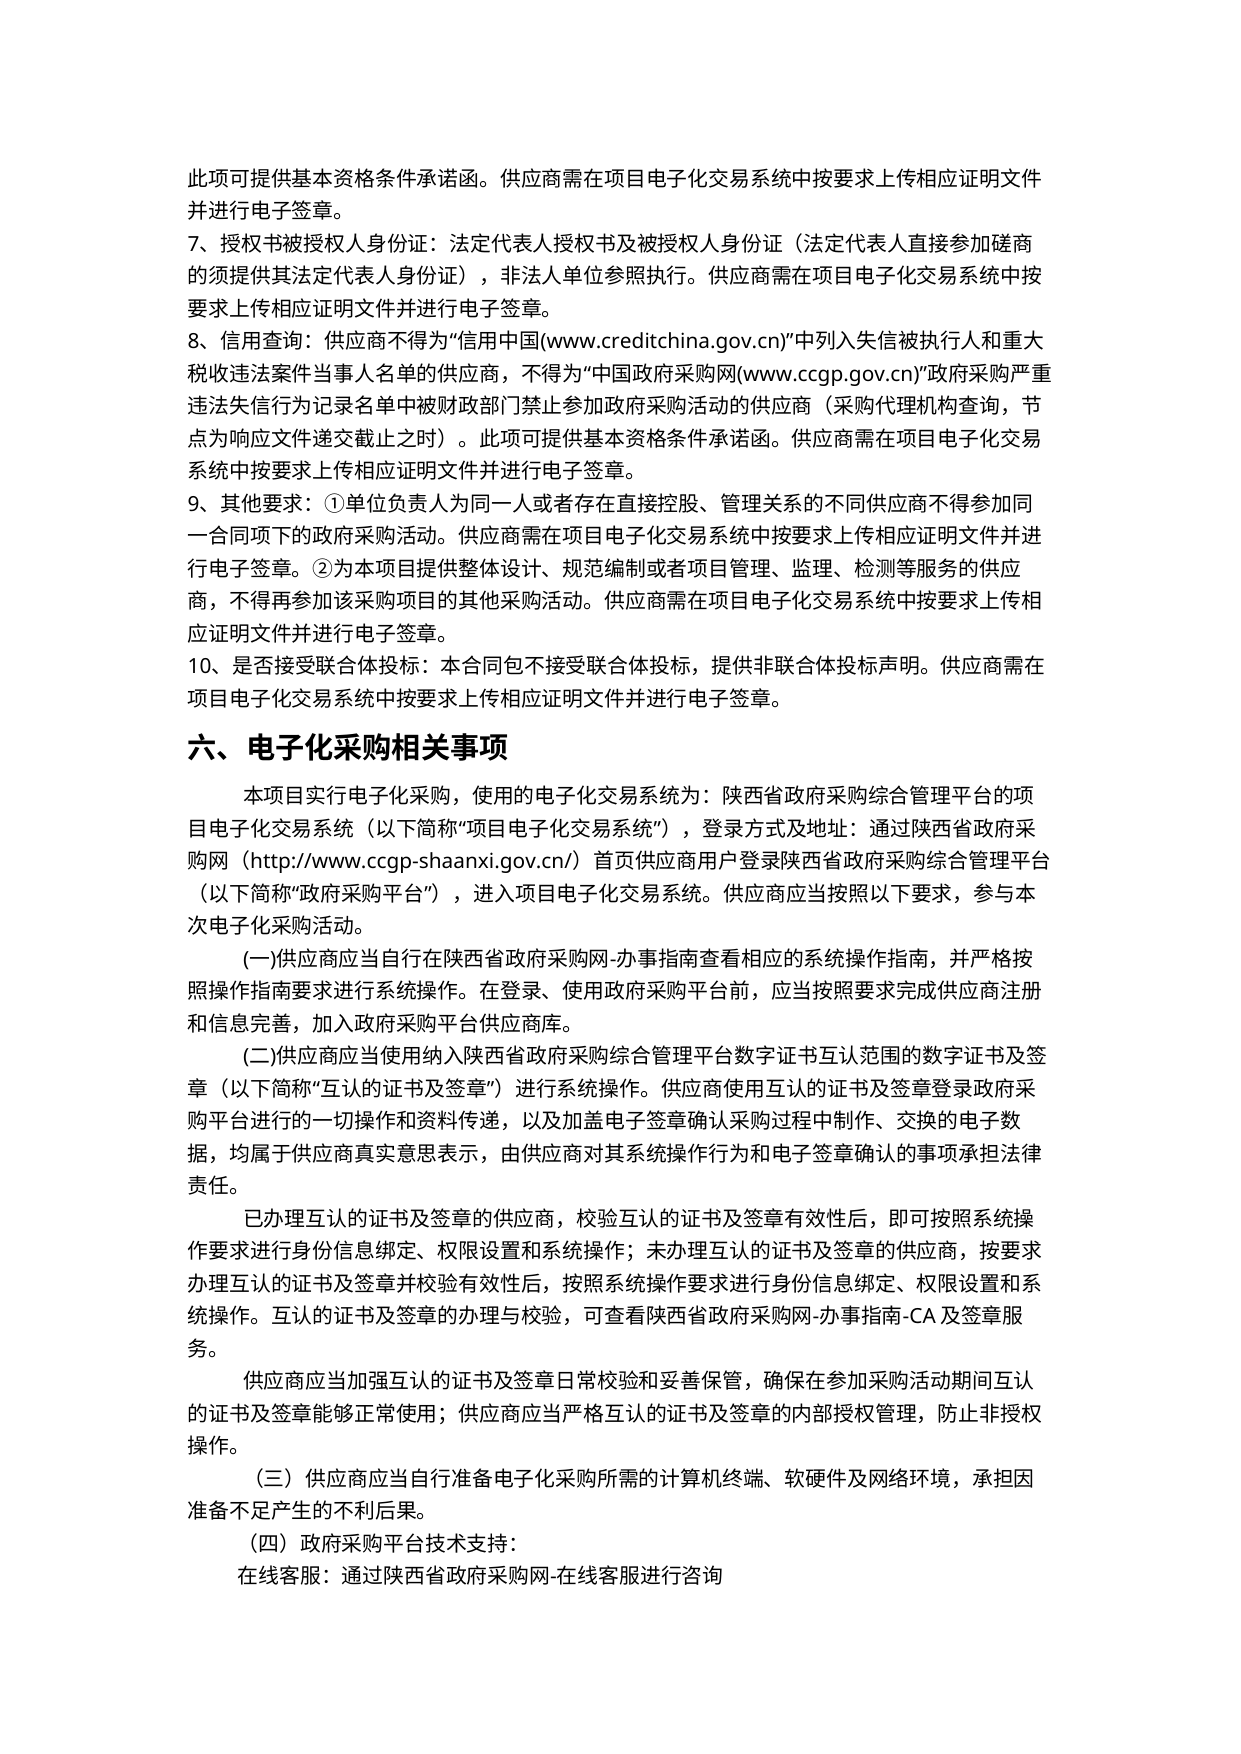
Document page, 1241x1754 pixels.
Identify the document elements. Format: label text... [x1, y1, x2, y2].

text (二)供应商应当使用纳入陕西省政府采购综合管理平台数字证书互认范围的数字证书及签章（以下简称“互认的证书及签章”）进行系统操作。供应商使用互认的证书及签章登录政府采购平台进行的一切操作和资料传递，以及加盖电子签章确认采购过程中制作、交换的电子数据，均属于供应商真实意思表示，由供应商对其系统操作行为和电子签章确认的事项承担法律责任。 [187, 1039, 1053, 1202]
text （四）政府采购平台技术支持： [187, 1527, 1053, 1559]
text 在线客服：通过陕西省政府采购网-在线客服进行咨询 [187, 1559, 1053, 1592]
text 9、其他要求：①单位负责人为同一人或者存在直接控股、管理关系的不同供应商不得参加同一合同项下的政府采购活动。供应商需在项目电子化交易系统中按要求上传相应证明文件并进行电子签章。②为本项目提供整体设计、规范编制或者项目管理、监理、检测等服务的供应商，不得再参加该采购项目的其他采购活动。供应商需在项目电子化交易系统中按要求上传相应证明文件并进行电子签章。 [187, 487, 1053, 649]
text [187, 162, 1053, 227]
text (一)供应商应当自行在陕西省政府采购网-办事指南查看相应的系统操作指南，并严格按照操作指南要求进行系统操作。在登录、使用政府采购平台前，应当按照要求完成供应商注册和信息完善，加入政府采购平台供应商库。 [187, 942, 1053, 1039]
text 7、授权书被授权人身份证：法定代表人授权书及被授权人身份证（法定代表人直接参加磋商的须提供其法定代表人身份证），非法人单位参照执行。供应商需在项目电子化交易系统中按要求上传相应证明文件并进行电子签章。 [187, 227, 1053, 324]
text 六、电子化采购相关事项 [187, 714, 1053, 779]
text 本项目实行电子化采购，使用的电子化交易系统为：陕西省政府采购综合管理平台的项目电子化交易系统（以下简称“项目电子化交易系统”），登录方式及地址：通过陕西省政府采购网（http://www.ccgp-shaanxi.gov.cn/）首页供应商用户登录陕西省政府采购综合管理平台（以下简称“政府采购平台”），进入项目电子化交易系统。供应商应当按照以下要求，参与本次电子化采购活动。 [187, 779, 1053, 942]
text 已办理互认的证书及签章的供应商，校验互认的证书及签章有效性后，即可按照系统操作要求进行身份信息绑定、权限设置和系统操作；未办理互认的证书及签章的供应商，按要求办理互认的证书及签章并校验有效性后，按照系统操作要求进行身份信息绑定、权限设置和系统操作。互认的证书及签章的办理与校验，可查看陕西省政府采购网-办事指南-CA及签章服务。 [187, 1202, 1053, 1364]
text 8、信用查询：供应商不得为“信用中国(www.creditchina.gov.cn)”中列入失信被执行人和重大税收违法案件当事人名单的供应商，不得为“中国政府采购网(www.ccgp.gov.cn)”政府采购严重违法失信行为记录名单中被财政部门禁止参加政府采购活动的供应商（采购代理机构查询，节点为响应文件递交截止之时）。此项可提供基本资格条件承诺函。供应商需在项目电子化交易系统中按要求上传相应证明文件并进行电子签章。 [187, 324, 1053, 487]
text （三）供应商应当自行准备电子化采购所需的计算机终端、软硬件及网络环境，承担因准备不足产生的不利后果。 [187, 1462, 1053, 1527]
text 供应商应当加强互认的证书及签章日常校验和妥善保管，确保在参加采购活动期间互认的证书及签章能够正常使用；供应商应当严格互认的证书及签章的内部授权管理，防止非授权操作。 [187, 1364, 1053, 1462]
text 10、是否接受联合体投标：本合同包不接受联合体投标，提供非联合体投标声明。供应商需在项目电子化交易系统中按要求上传相应证明文件并进行电子签章。 [187, 649, 1053, 714]
